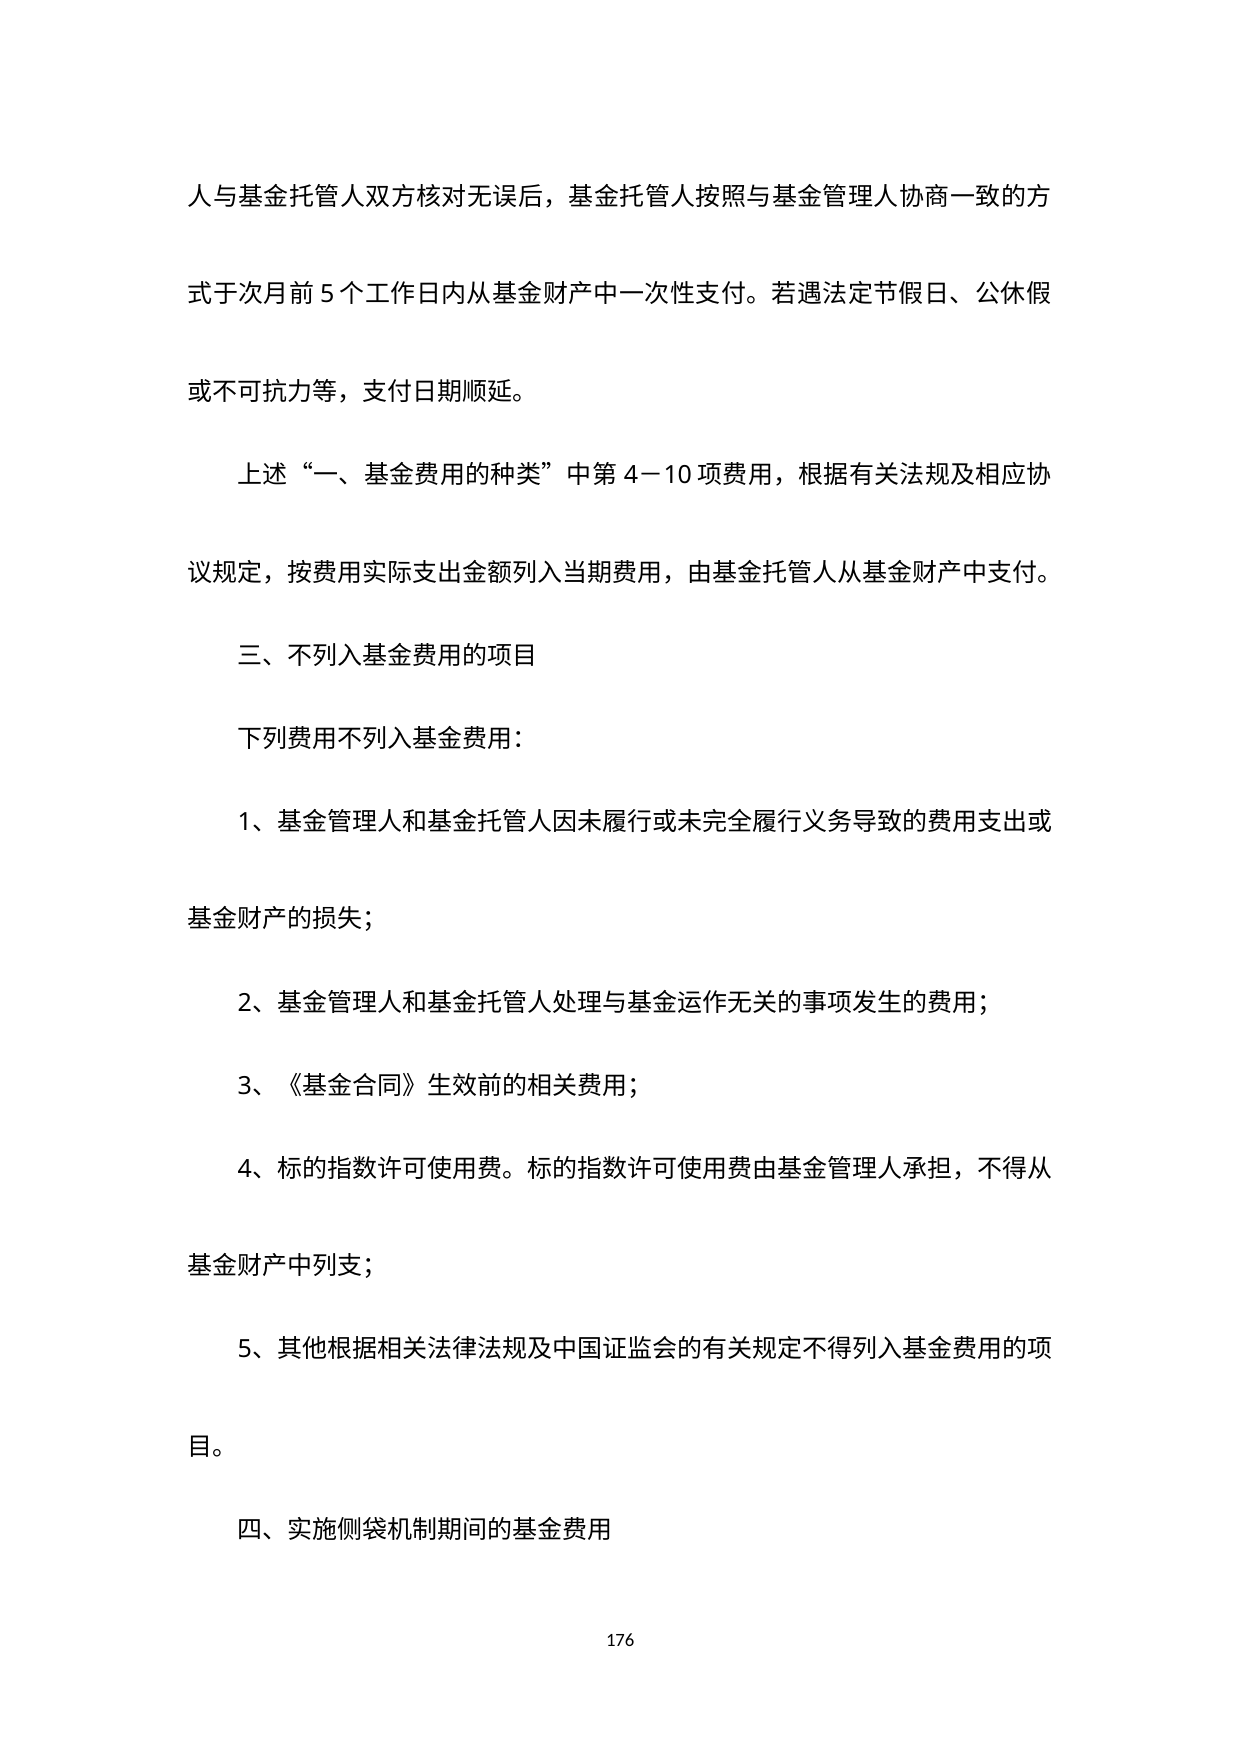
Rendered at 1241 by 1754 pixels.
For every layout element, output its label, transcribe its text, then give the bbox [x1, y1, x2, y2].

text 2、基金管理人和基金托管人处理与基金运作无关的事项发生的费用； [187, 968, 1053, 1033]
text 下列费用不列入基金费用： [187, 704, 1053, 769]
text 4、标的指数许可使用费。标的指数许可使用费由基金管理人承担，不得从基金财产中列支； [187, 1134, 1053, 1296]
text 1、基金管理人和基金托管人因未履行或未完全履行义务导致的费用支出或基金财产的损失； [187, 787, 1053, 949]
text 四、实施侧袋机制期间的基金费用 [187, 1495, 1053, 1560]
text 三、不列入基金费用的项目 [187, 621, 1053, 686]
text 上述“一、基金费用的种类”中第4－10项费用，根据有关法规及相应协议规定，按费用实际支出金额列入当期费用，由基金托管人从基金财产中支付。 [187, 440, 1053, 603]
text 3、《基金合同》生效前的相关费用； [187, 1051, 1053, 1116]
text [187, 162, 1053, 422]
text 5、其他根据相关法律法规及中国证监会的有关规定不得列入基金费用的项目。 [187, 1314, 1053, 1477]
